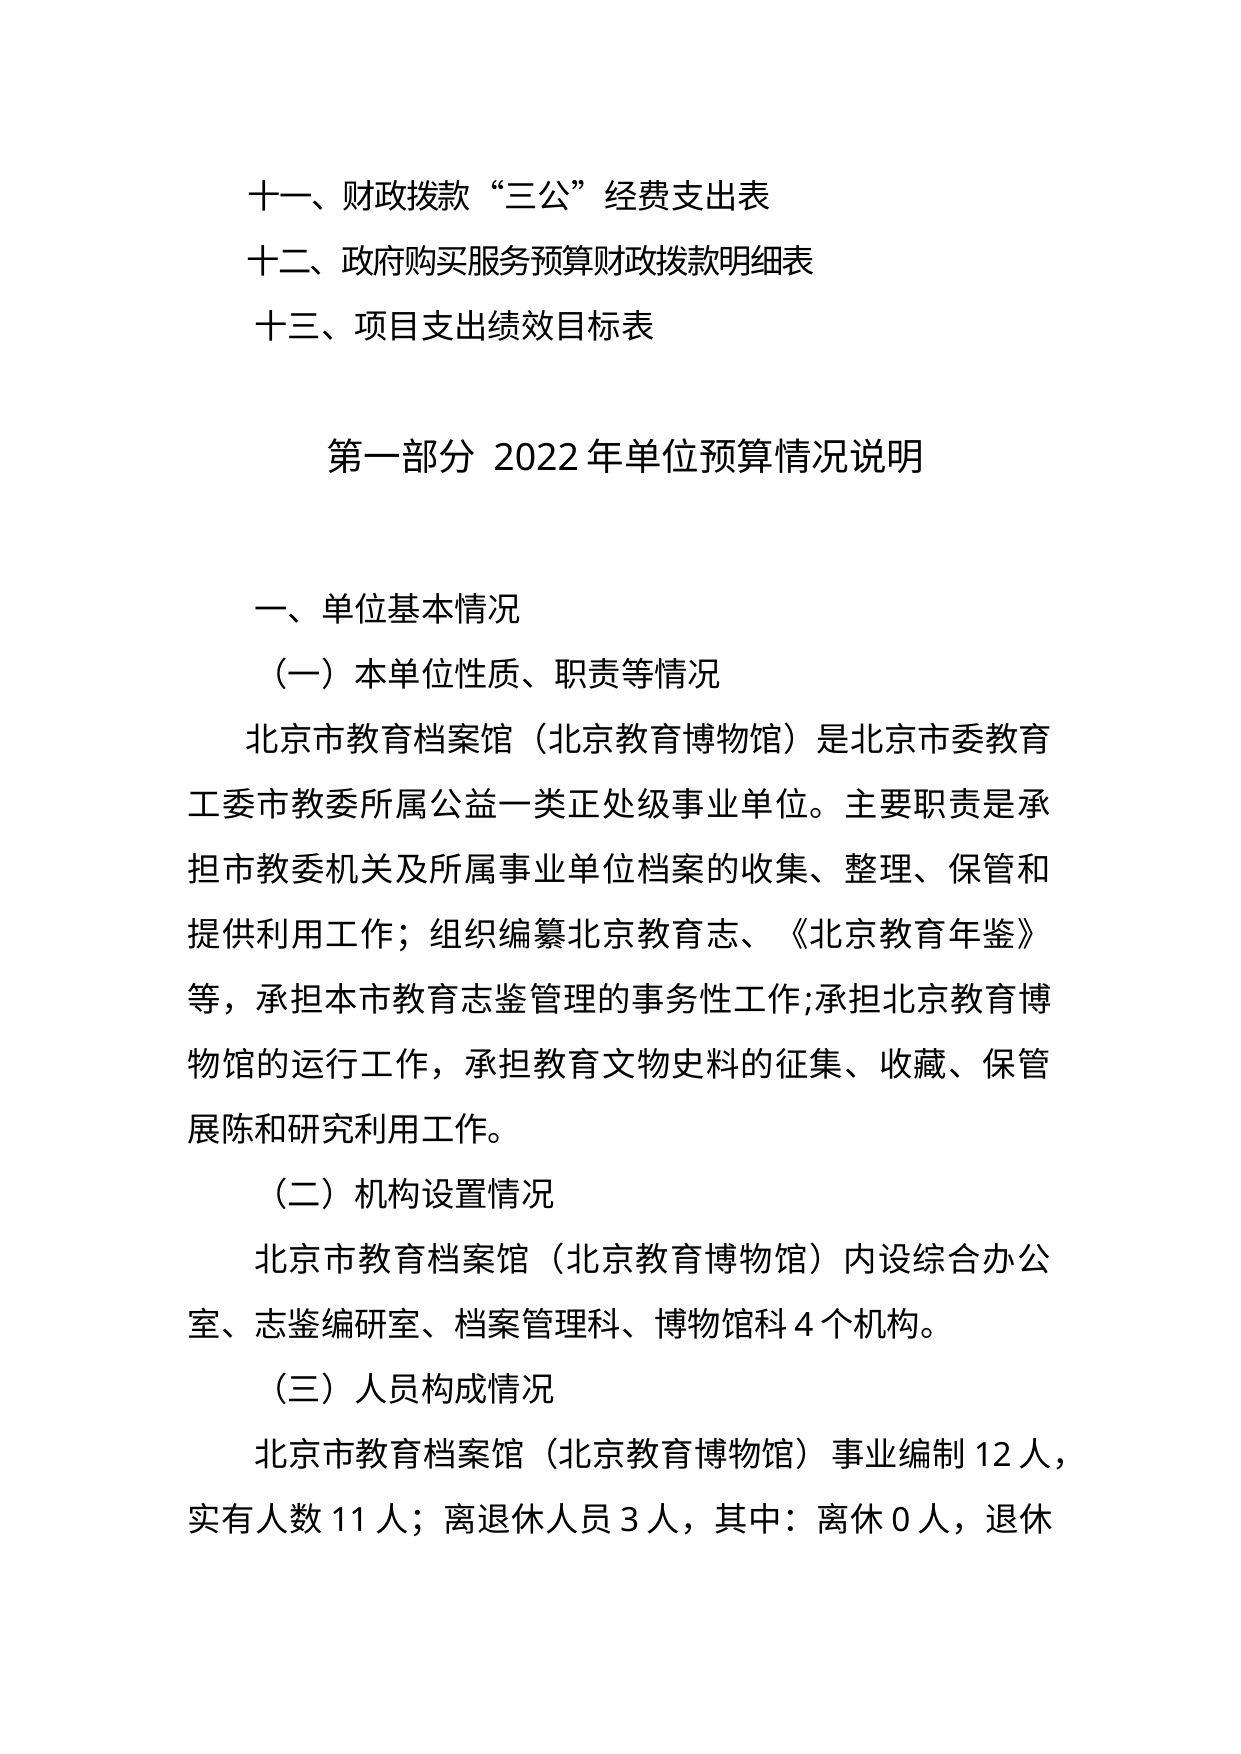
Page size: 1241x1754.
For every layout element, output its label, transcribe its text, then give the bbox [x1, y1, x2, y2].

text 第一部分 2022年单位预算情况说明 [187, 422, 1053, 487]
text 一、单位基本情况 [187, 575, 1053, 640]
text 北京市教育档案馆（北京教育博物馆）内设综合办公室、志鉴编研室、档案管理科、博物馆科4个机构。 [187, 1225, 1053, 1355]
text 北京市教育档案馆（北京教育博物馆）是北京市委教育工委市教委所属公益一类正处级事业单位。主要职责是承担市教委机关及所属事业单位档案的收集、整理、保管和提供利用工作；组织编纂北京教育志、《北京教育年鉴》等，承担本市教育志鉴管理的事务性工作;承担北京教育博物馆的运行工作，承担教育文物史料的征集、收藏、保管、展陈和研究利用工作。 [187, 705, 1053, 1160]
text （二）机构设置情况 [187, 1160, 1053, 1225]
text （三）人员构成情况 [187, 1355, 1053, 1420]
text 十三、项目支出绩效目标表 [187, 292, 1053, 357]
text 十一、财政拨款“三公”经费支出表 [187, 162, 1053, 227]
text 十二、政府购买服务预算财政拨款明细表 [187, 227, 1053, 292]
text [187, 1420, 1053, 1550]
text （一）本单位性质、职责等情况 [187, 640, 1053, 705]
